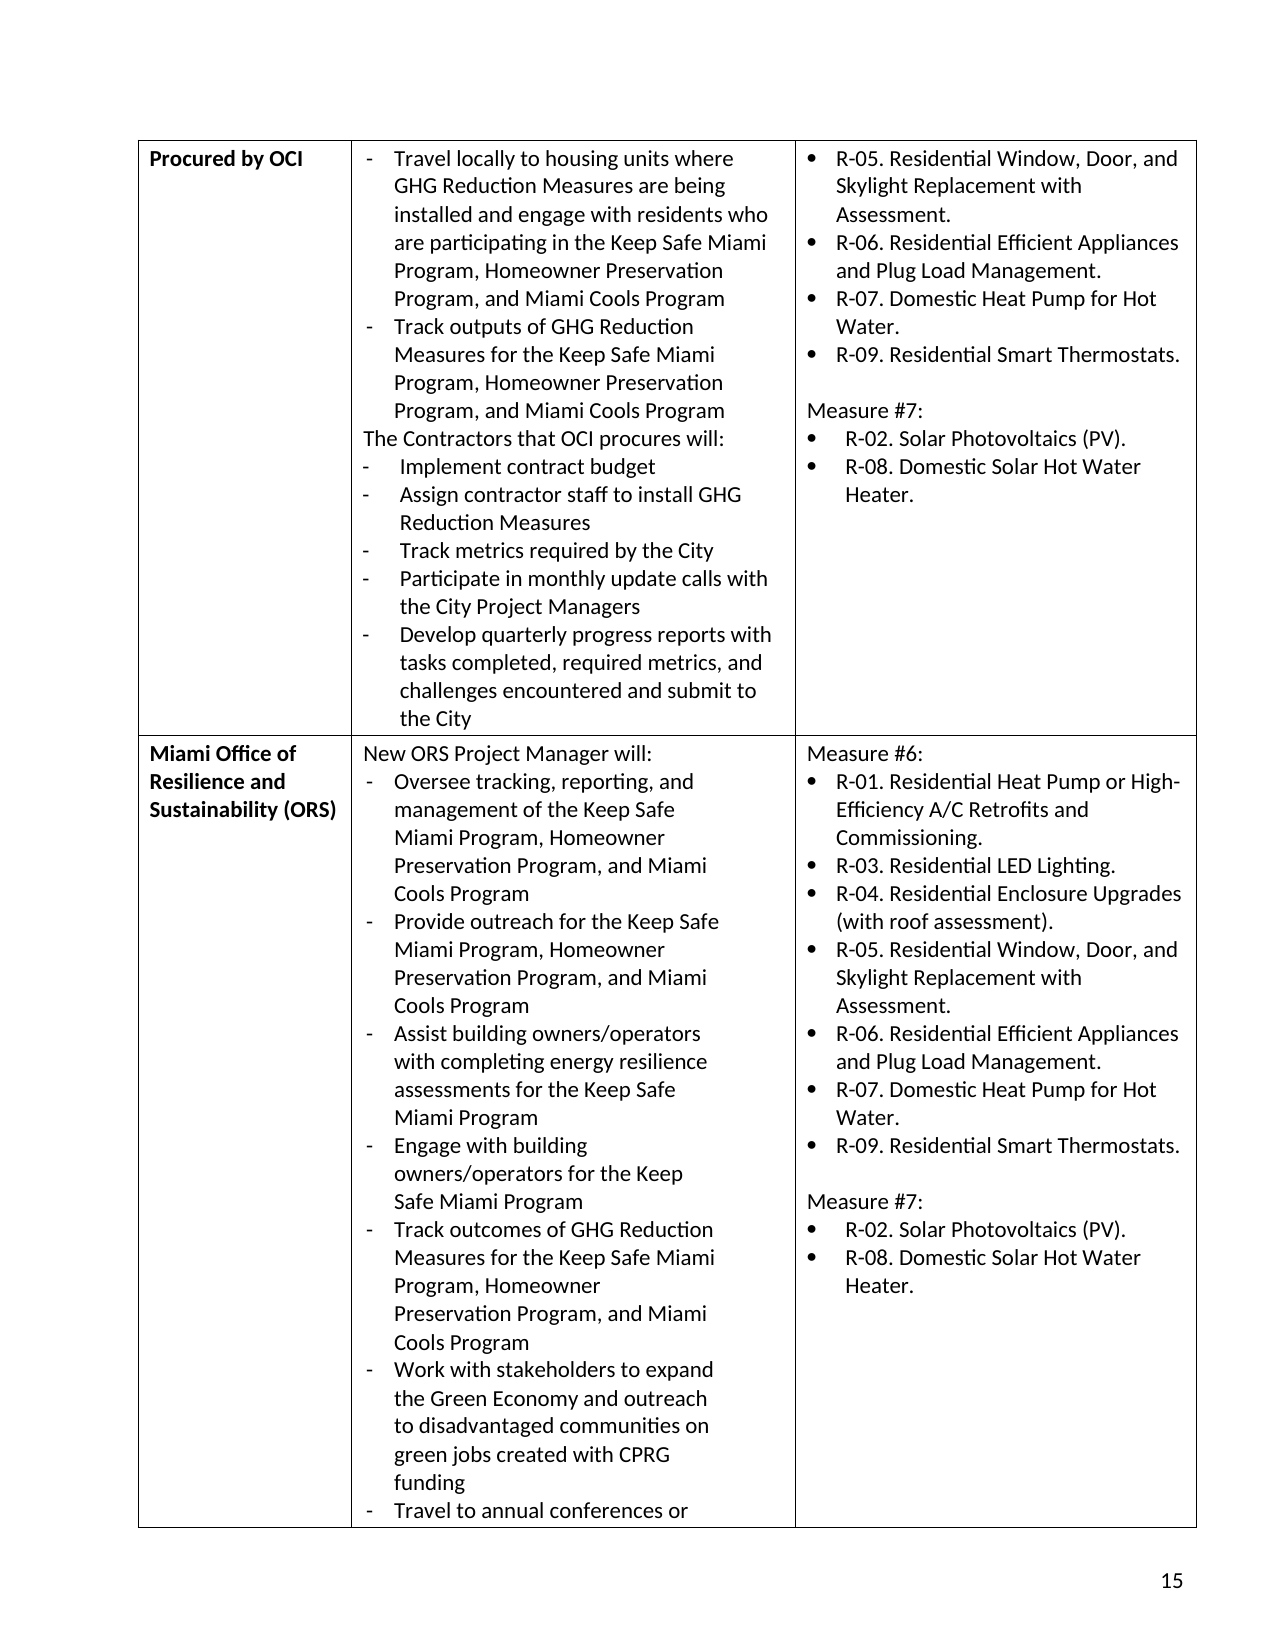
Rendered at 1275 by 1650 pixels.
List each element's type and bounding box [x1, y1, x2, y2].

table_cell [139, 141, 351, 735]
table_cell [352, 736, 795, 1527]
table_cell [796, 736, 1196, 1527]
table_cell [796, 141, 1196, 735]
table_cell [139, 736, 351, 1527]
table_cell [352, 141, 795, 735]
